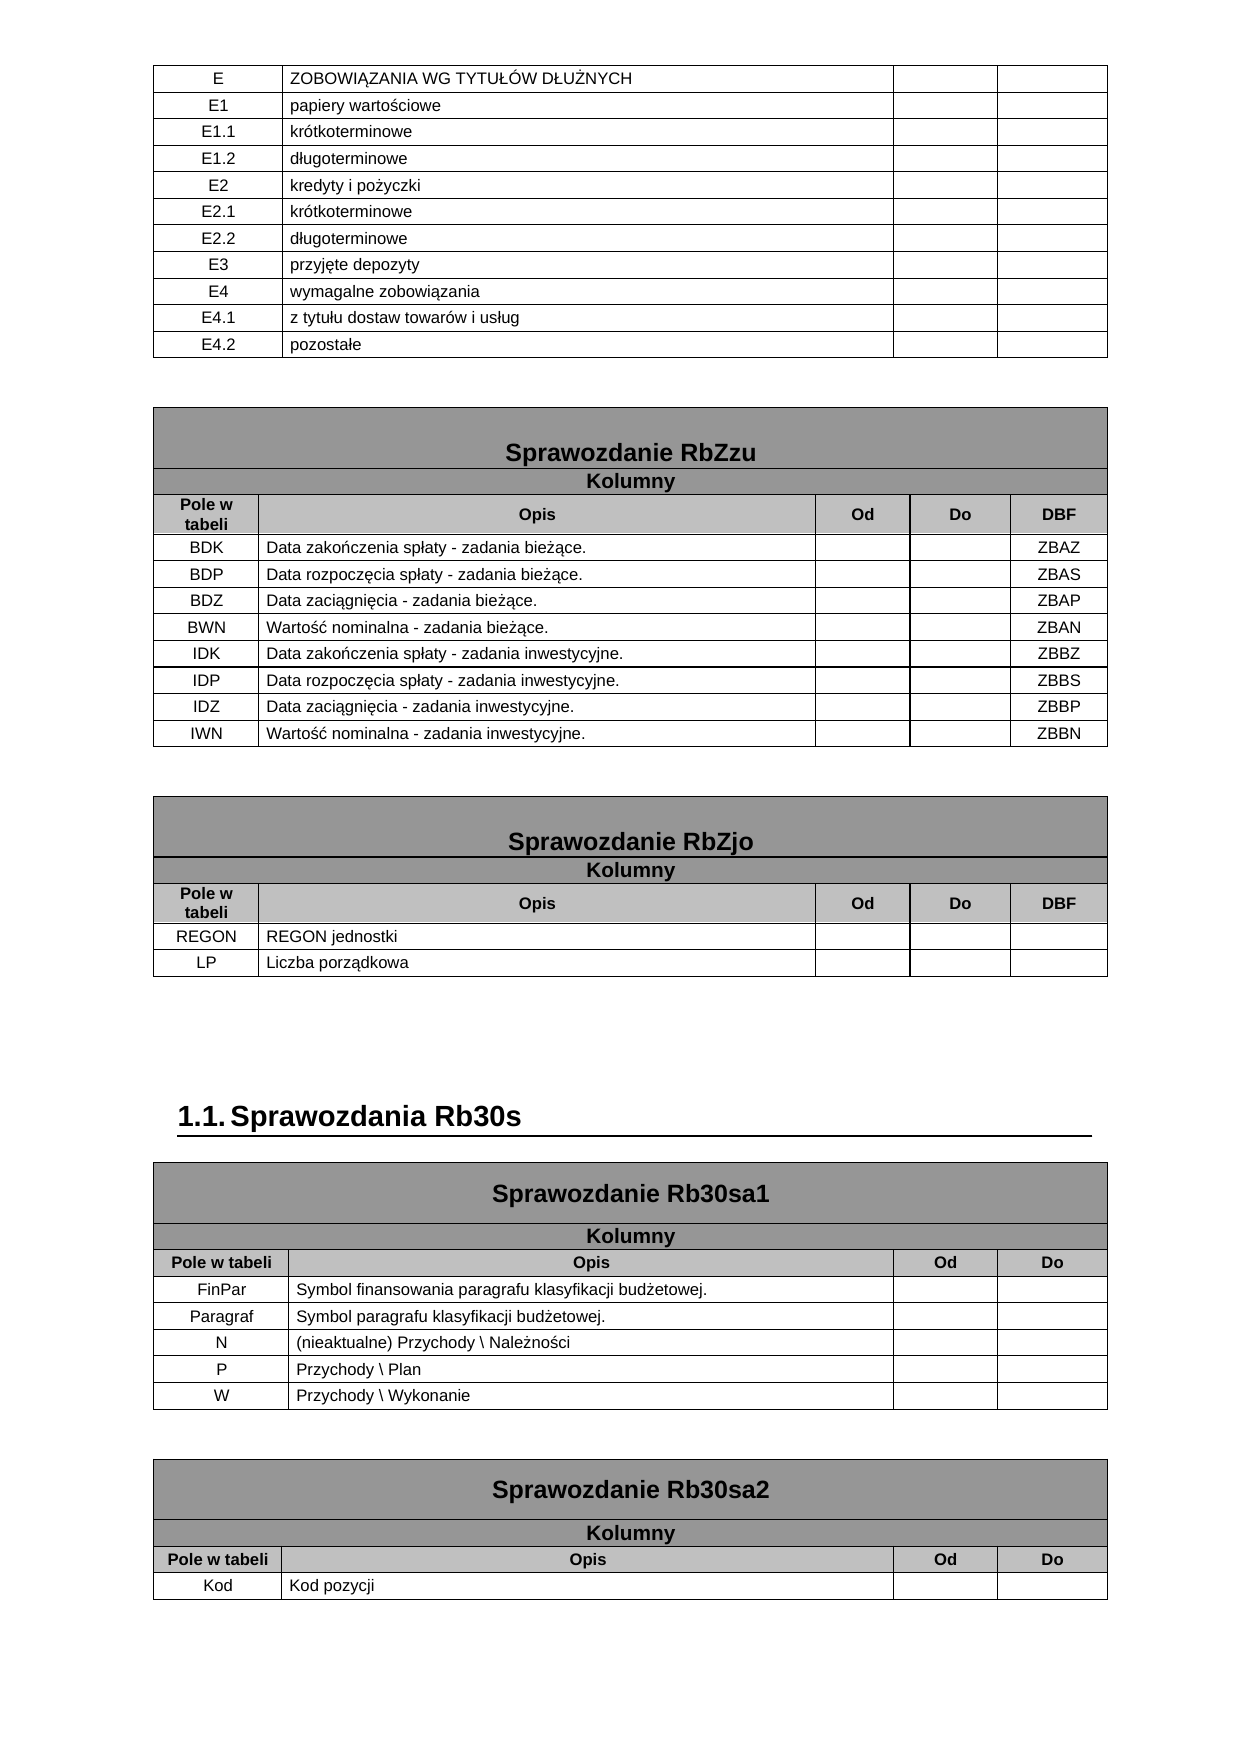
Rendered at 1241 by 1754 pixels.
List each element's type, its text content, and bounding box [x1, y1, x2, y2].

table_cell [894, 146, 997, 171]
table_cell Data zaciągnięcia - zadania inwestycyjne. [259, 694, 815, 719]
table_cell kredyty i pożyczki [283, 172, 893, 198]
table_cell [998, 119, 1107, 145]
table_cell E1 [154, 93, 282, 118]
table_cell [894, 1356, 997, 1382]
table_cell Przychody \ Wykonanie [289, 1383, 893, 1408]
table_cell [894, 93, 997, 118]
table_cell przyjęte depozyty [283, 252, 893, 277]
table_cell Pole w tabeli [154, 884, 258, 922]
table_cell [998, 1303, 1107, 1329]
table_cell [894, 199, 997, 224]
table_cell ZBBN [1011, 721, 1107, 746]
table_cell [816, 668, 909, 693]
table_cell Kolumny [154, 1520, 1107, 1546]
table_cell ZBBP [1011, 694, 1107, 719]
table_cell LP [154, 950, 258, 976]
table_cell [816, 950, 909, 976]
table_cell E1.2 [154, 146, 282, 171]
table_cell E [154, 66, 282, 92]
table_cell Od [894, 1250, 997, 1276]
table_header Sprawozdanie RbZzu [154, 408, 1107, 468]
table_cell Pole w tabeli [154, 1250, 288, 1276]
table_cell E3 [154, 252, 282, 277]
table_cell [894, 279, 997, 304]
table_cell [998, 1383, 1107, 1408]
table_cell IDZ [154, 694, 258, 719]
table_cell E4.2 [154, 332, 282, 357]
table_cell [998, 1330, 1107, 1355]
table_cell BWN [154, 614, 258, 640]
table_cell Kolumny [154, 469, 1107, 494]
table_cell DBF [1011, 884, 1107, 922]
table_cell Opis [289, 1250, 893, 1276]
table_cell [894, 1330, 997, 1355]
table_cell REGON [154, 924, 258, 949]
table_cell [816, 614, 909, 640]
table_cell [998, 305, 1107, 331]
table_cell ZBAP [1011, 588, 1107, 613]
table_cell Kod pozycji [282, 1573, 893, 1599]
table_cell krótkoterminowe [283, 199, 893, 224]
table_cell długoterminowe [283, 146, 893, 171]
table_cell długoterminowe [283, 225, 893, 251]
table_cell [911, 694, 1010, 719]
table_cell BDK [154, 535, 258, 560]
table_cell Data rozpoczęcia spłaty - zadania inwestycyjne. [259, 668, 815, 693]
table_cell Opis [282, 1547, 893, 1572]
table_cell [998, 1573, 1107, 1599]
table_cell N [154, 1330, 288, 1355]
table_cell krótkoterminowe [283, 119, 893, 145]
table_cell papiery wartościowe [283, 93, 893, 118]
table_cell Opis [259, 884, 815, 922]
table_cell Data zakończenia spłaty - zadania bieżące. [259, 535, 815, 560]
table_cell FinPar [154, 1277, 288, 1302]
table_cell Do [998, 1547, 1107, 1572]
table_cell [911, 641, 1010, 666]
table_cell [894, 1303, 997, 1329]
table_cell Paragraf [154, 1303, 288, 1329]
table_cell E2.1 [154, 199, 282, 224]
table_cell E2.2 [154, 225, 282, 251]
table_cell IDK [154, 641, 258, 666]
table_cell [894, 1277, 997, 1302]
table_cell [894, 225, 997, 251]
table_cell Kolumny [154, 1224, 1107, 1249]
table_cell Pole w tabeli [154, 1547, 281, 1572]
table_cell [911, 668, 1010, 693]
table_cell [816, 924, 909, 949]
table_cell [998, 172, 1107, 198]
table_cell ZOBOWIĄZANIA WG TYTUŁÓW DŁUŻNYCH [283, 66, 893, 92]
table_cell E2 [154, 172, 282, 198]
table_cell [998, 279, 1107, 304]
table_cell [894, 172, 997, 198]
table_cell W [154, 1383, 288, 1408]
table_cell Data zakończenia spłaty - zadania inwestycyjne. [259, 641, 815, 666]
table_cell [998, 93, 1107, 118]
table_cell DBF [1011, 495, 1107, 533]
table_cell [911, 535, 1010, 560]
table_cell E4.1 [154, 305, 282, 331]
table_cell [911, 588, 1010, 613]
table_cell Od [894, 1547, 997, 1572]
subtitle Sprawozdania Rb30s [177, 1099, 1092, 1135]
table_cell Do [911, 884, 1010, 922]
table_cell Data zaciągnięcia - zadania bieżące. [259, 588, 815, 613]
table_cell (nieaktualne) Przychody \ Należności [289, 1330, 893, 1355]
table_cell Opis [259, 495, 815, 533]
table_cell [1011, 924, 1107, 949]
table_cell [998, 225, 1107, 251]
table_cell Wartość nominalna - zadania bieżące. [259, 614, 815, 640]
table_cell [894, 332, 997, 357]
table_cell [911, 924, 1010, 949]
table_cell Symbol finansowania paragrafu klasyfikacji budżetowej. [289, 1277, 893, 1302]
table_cell [998, 199, 1107, 224]
table_cell [816, 641, 909, 666]
table_cell [1011, 950, 1107, 976]
table_cell E4 [154, 279, 282, 304]
table_cell Przychody \ Plan [289, 1356, 893, 1382]
table_cell REGON jednostki [259, 924, 815, 949]
table_cell [816, 721, 909, 746]
table_cell Symbol paragrafu klasyfikacji budżetowej. [289, 1303, 893, 1329]
table_cell wymagalne zobowiązania [283, 279, 893, 304]
table_cell IWN [154, 721, 258, 746]
table_cell Kolumny [154, 858, 1107, 883]
table_cell [911, 950, 1010, 976]
table_header Sprawozdanie Rb30sa2 [154, 1460, 1107, 1519]
table_cell [911, 614, 1010, 640]
table_header Sprawozdanie Rb30sa1 [154, 1163, 1107, 1223]
table_cell Data rozpoczęcia spłaty - zadania bieżące. [259, 561, 815, 587]
table_cell P [154, 1356, 288, 1382]
table_cell Od [816, 884, 909, 922]
table_cell [894, 1573, 997, 1599]
table_cell [894, 305, 997, 331]
table_cell [894, 119, 997, 145]
table_cell Do [911, 495, 1010, 533]
table_cell [816, 694, 909, 719]
table_cell E1.1 [154, 119, 282, 145]
table_cell [998, 1356, 1107, 1382]
table_cell [894, 66, 997, 92]
table_cell [816, 561, 909, 587]
table_cell ZBBZ [1011, 641, 1107, 666]
table_cell ZBAZ [1011, 535, 1107, 560]
table_cell [894, 1383, 997, 1408]
table_cell Od [816, 495, 909, 533]
table_cell BDP [154, 561, 258, 587]
table_cell [816, 535, 909, 560]
table_cell ZBBS [1011, 668, 1107, 693]
table_cell Pole w tabeli [154, 495, 258, 533]
table_cell IDP [154, 668, 258, 693]
table_cell pozostałe [283, 332, 893, 357]
table_cell [998, 252, 1107, 277]
table_cell ZBAN [1011, 614, 1107, 640]
table_cell [998, 1277, 1107, 1302]
table_cell [816, 588, 909, 613]
table_cell ZBAS [1011, 561, 1107, 587]
table_cell [998, 66, 1107, 92]
table_cell Do [998, 1250, 1107, 1276]
table_cell Kod [154, 1573, 281, 1599]
table_cell [998, 332, 1107, 357]
table_cell [911, 561, 1010, 587]
table_cell [911, 721, 1010, 746]
table_cell [998, 146, 1107, 171]
table_cell Liczba porządkowa [259, 950, 815, 976]
table_cell BDZ [154, 588, 258, 613]
table_cell Wartość nominalna - zadania inwestycyjne. [259, 721, 815, 746]
table_cell [894, 252, 997, 277]
table_header Sprawozdanie RbZjo [154, 797, 1107, 856]
table_cell z tytułu dostaw towarów i usług [283, 305, 893, 331]
